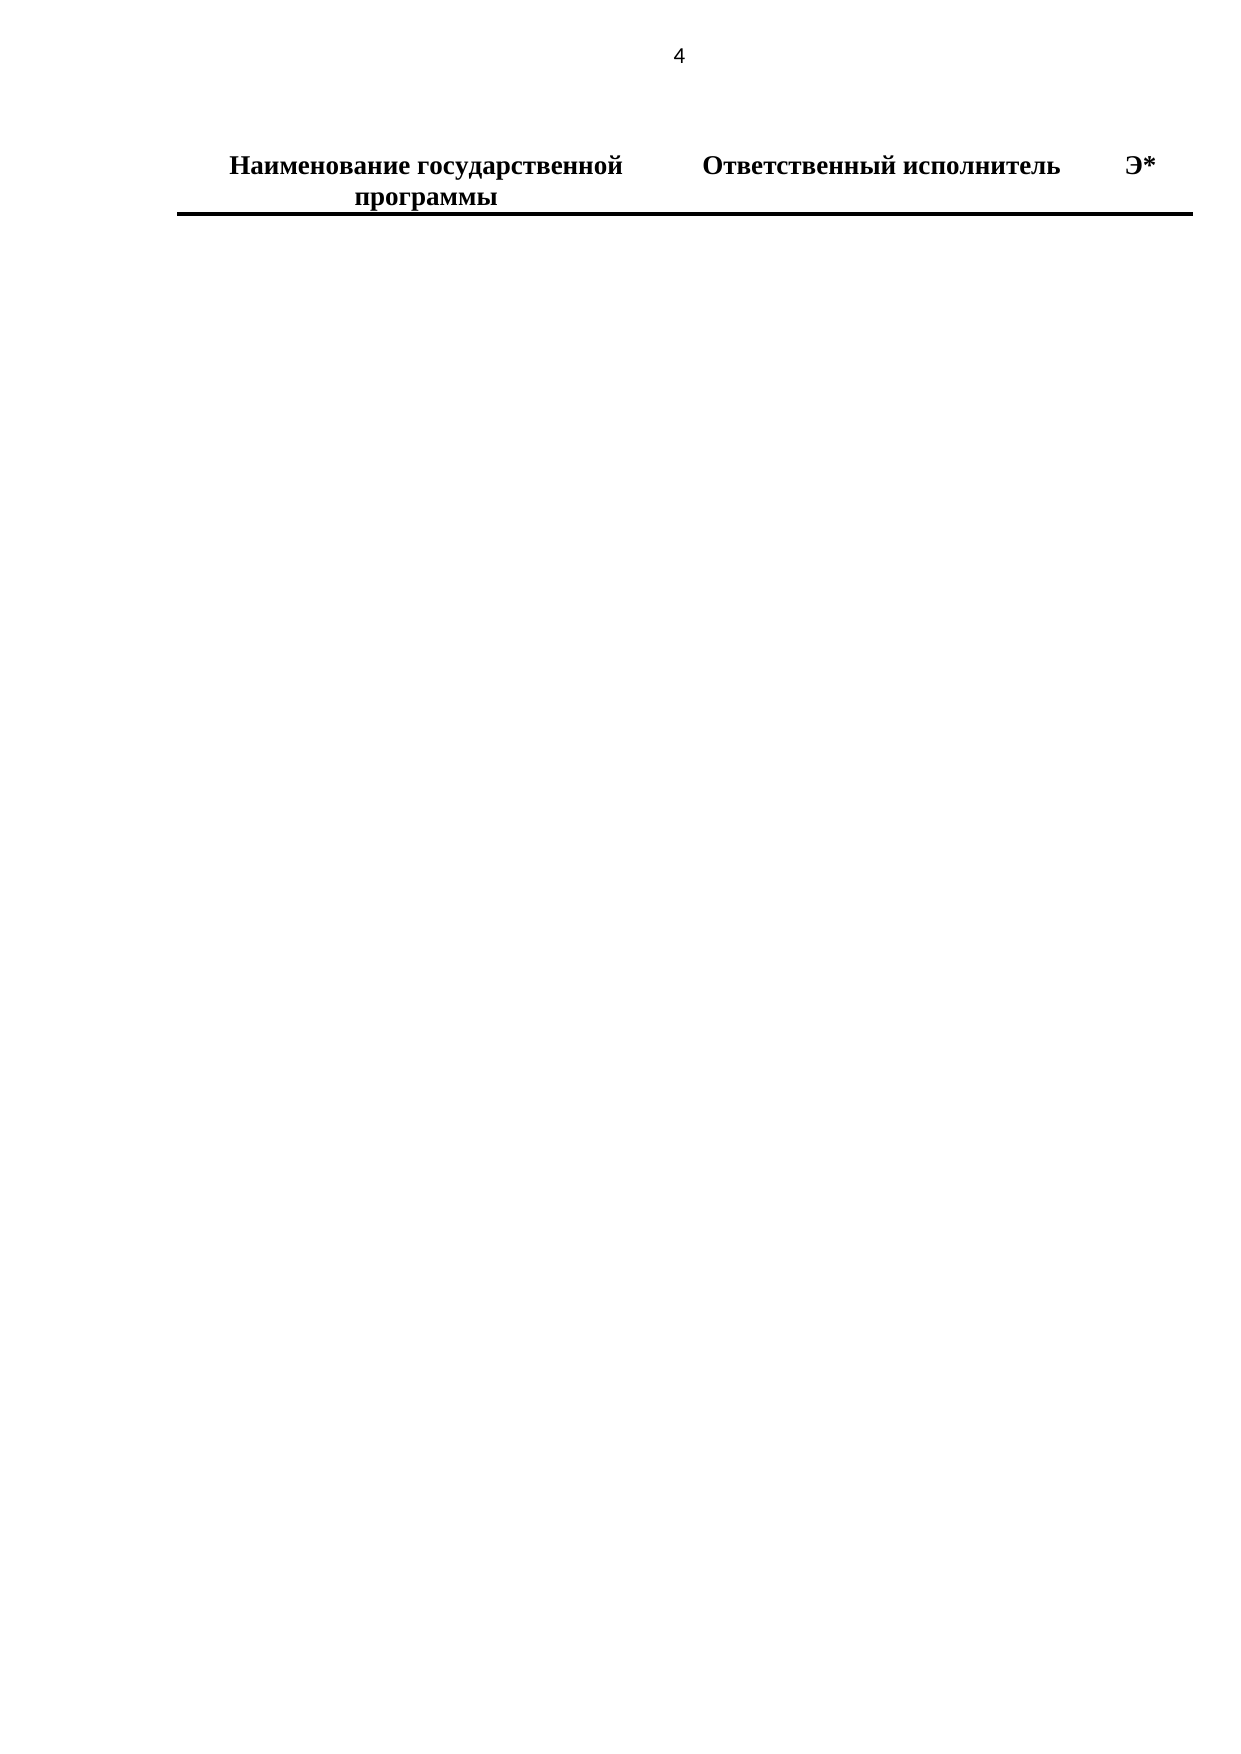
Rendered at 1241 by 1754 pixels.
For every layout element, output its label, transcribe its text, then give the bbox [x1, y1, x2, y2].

table_header Э* [1088, 118, 1192, 212]
table_header Ответственный исполнитель [675, 118, 1088, 212]
table_header Наименование государственной программы [177, 118, 675, 212]
